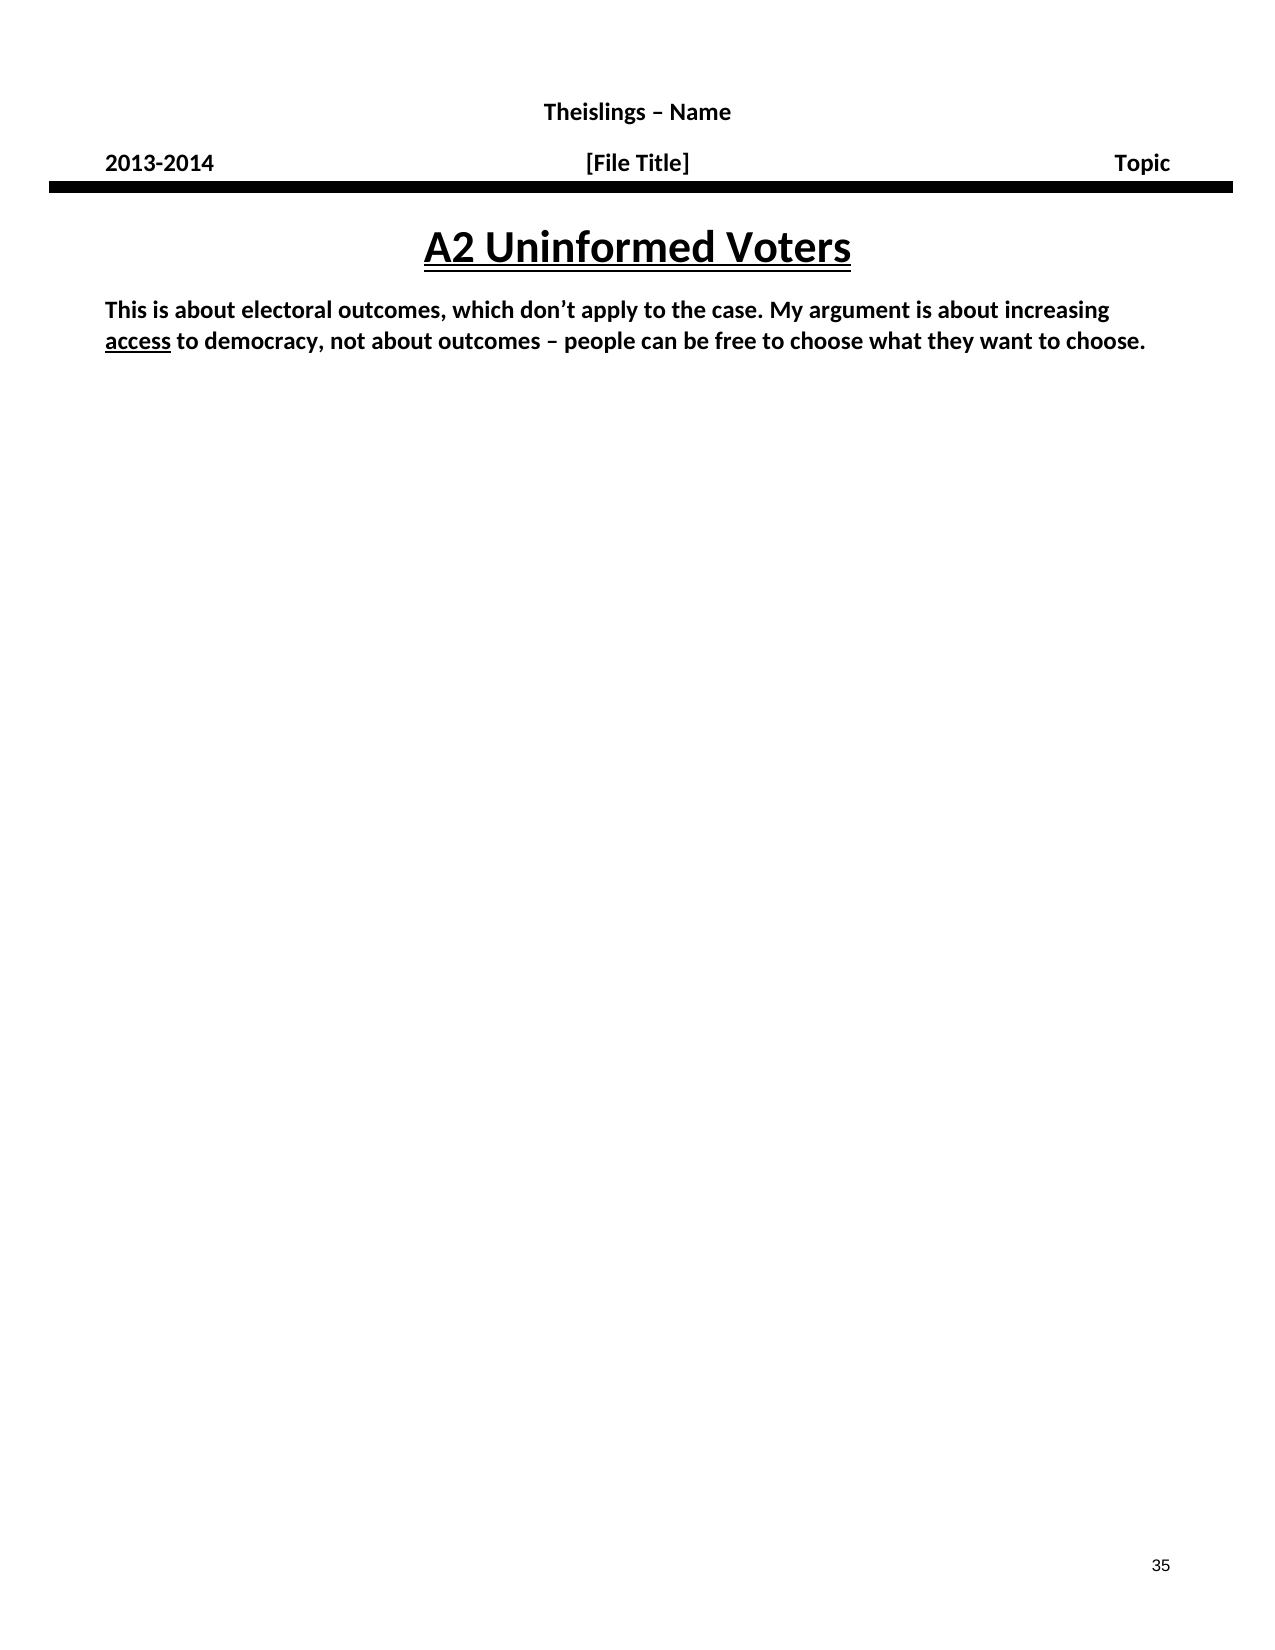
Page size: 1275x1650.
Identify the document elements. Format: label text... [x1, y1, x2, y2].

subtitle This is about electoral outcomes, which don’t apply to the case. My argument is about increasing access to democracy, not about outcomes – people can be free to choose what they want to choose. [105, 294, 1170, 356]
subtitle A2 Uninformed Voters [105, 218, 1170, 274]
